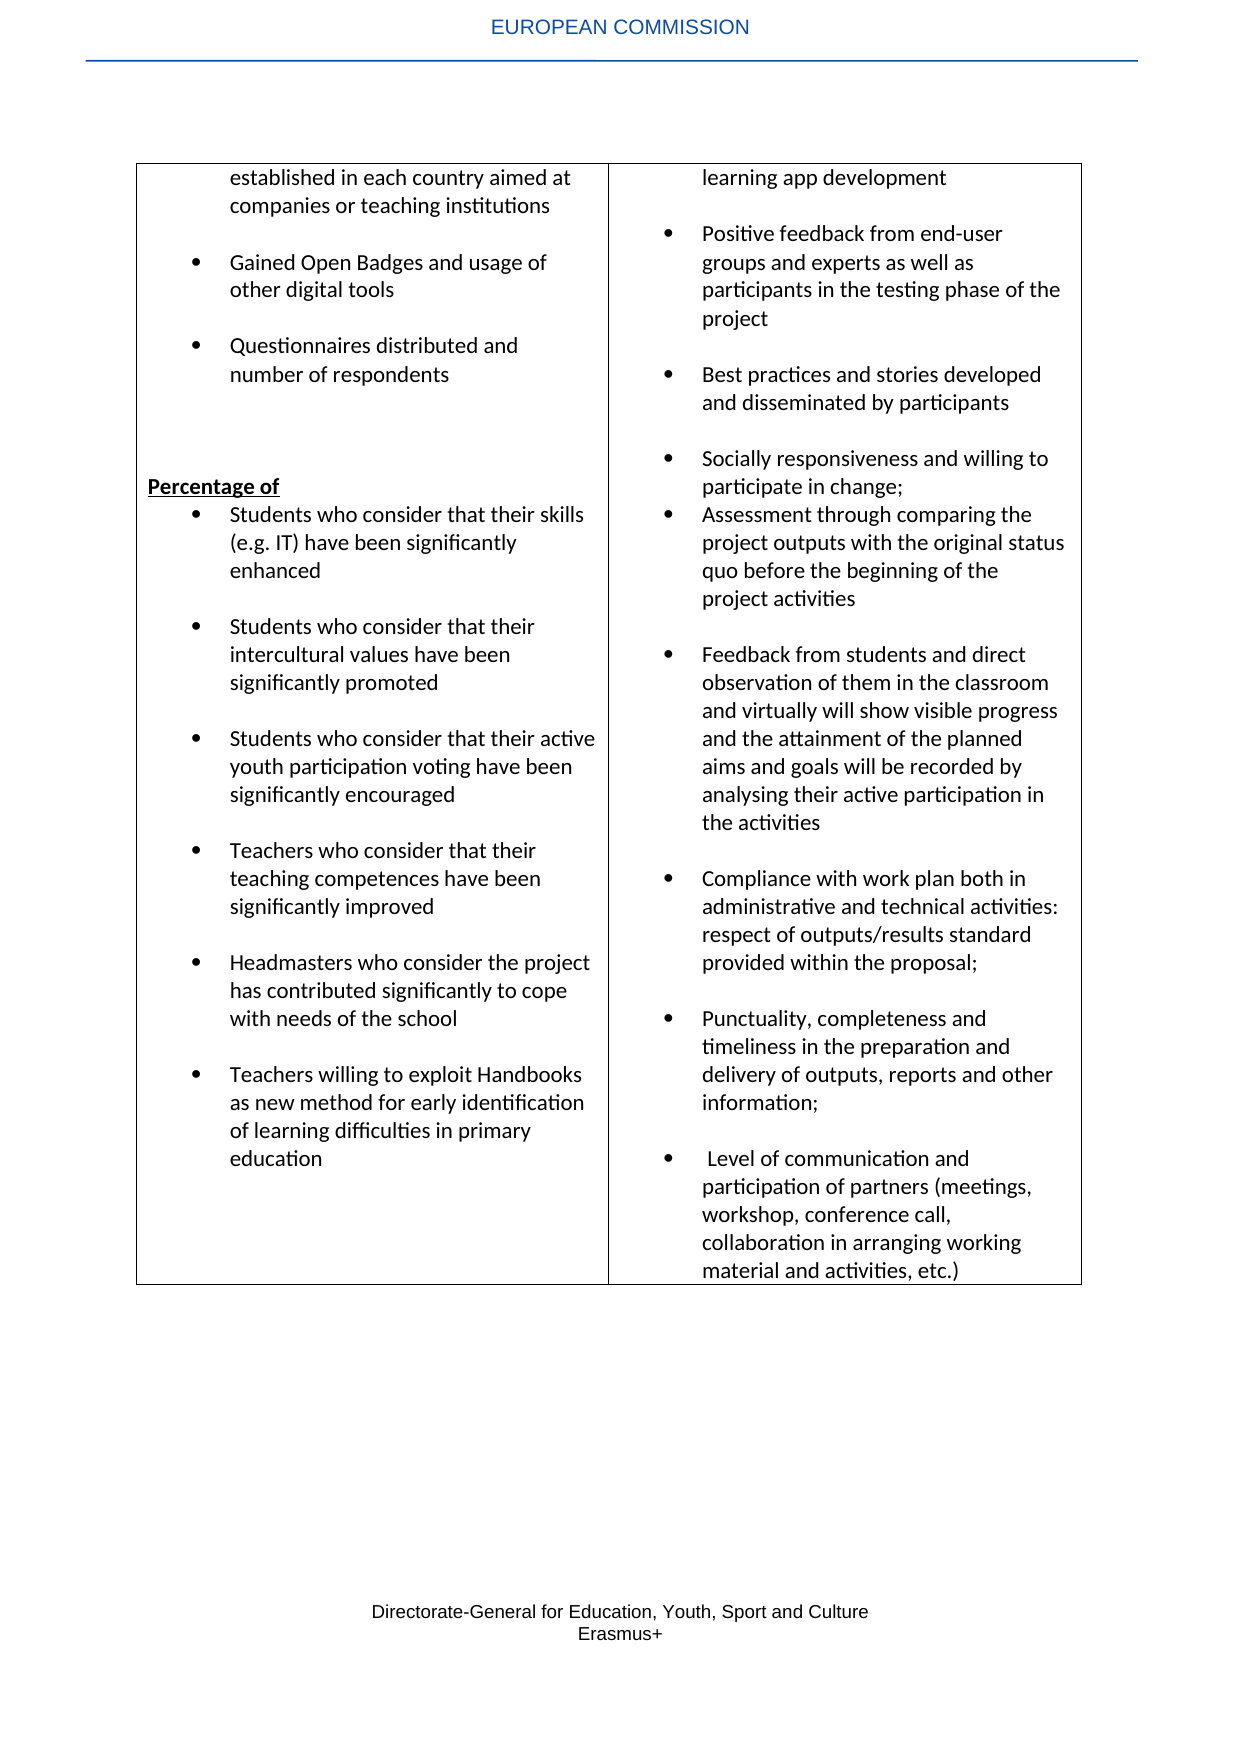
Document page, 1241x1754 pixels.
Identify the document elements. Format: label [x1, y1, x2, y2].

table_cell [609, 164, 1081, 1284]
table_cell [137, 164, 608, 1284]
